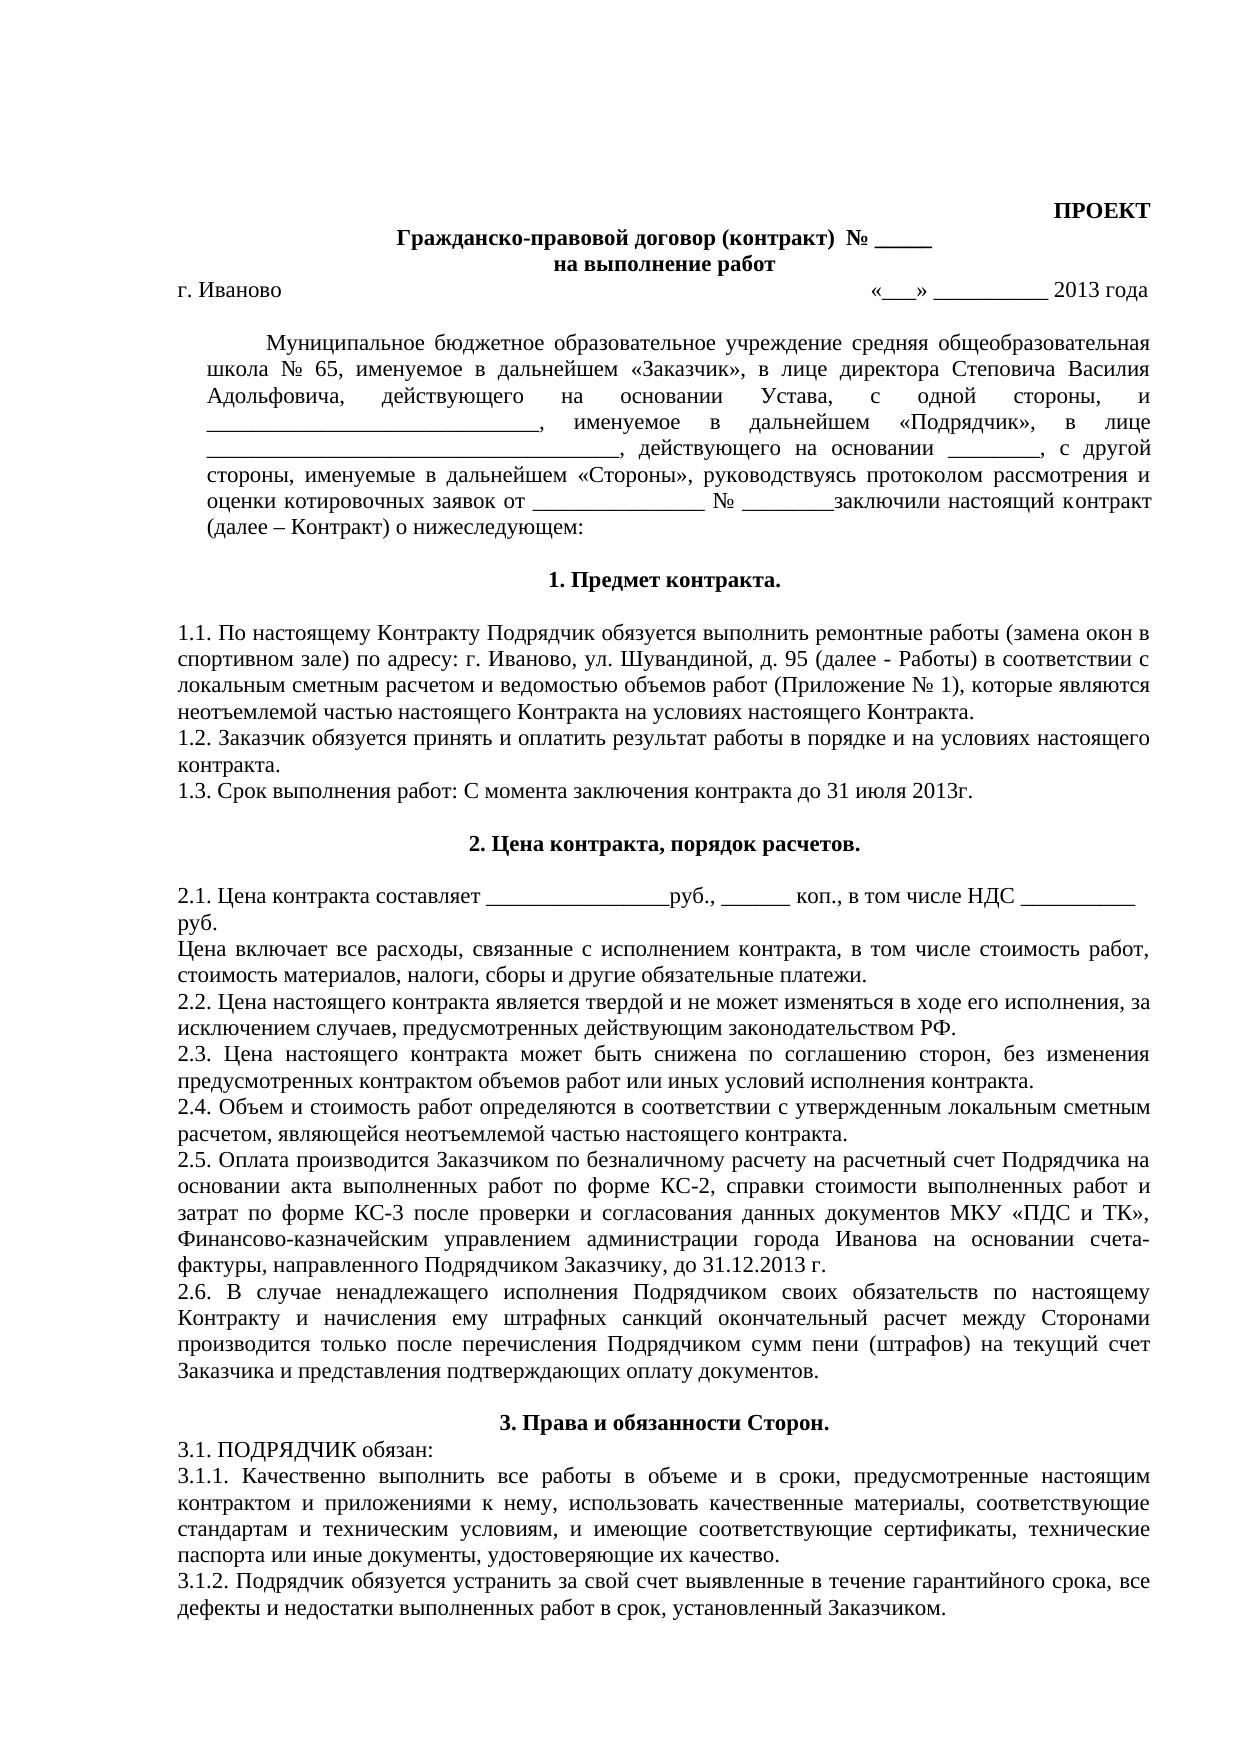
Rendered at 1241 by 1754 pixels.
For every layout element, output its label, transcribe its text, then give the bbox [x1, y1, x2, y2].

text Гражданско-правовой договор (контракт) № _____ [177, 223, 1152, 250]
text 3. Права и обязанности Сторон. [177, 1409, 1152, 1436]
text 1.3. Срок выполнения работ: С момента заключения контракта до 31 июля 2013г. [177, 777, 1152, 803]
text г. Иваново «___» __________ 2013 года [177, 276, 1152, 303]
text 2.4. Объем и стоимость работ определяются в соответствии с утвержденным локальным сметным расчетом, являющейся неотъемлемой частью настоящего контракта. [177, 1093, 1152, 1146]
text 1.2. Заказчик обязуется принять и оплатить результат работы в порядке и на условиях настоящего контракта. [177, 724, 1152, 777]
text 2.1. Цена контракта составляет ________________руб., ______ коп., в том числе НДС __________ руб. [177, 882, 1152, 935]
text 3.1.1. Качественно выполнить все работы в объеме и в сроки, предусмотренные настоящим контрактом и приложениями к нему, использовать качественные материалы, соответствующие стандартам и техническим условиям, и имеющие соответствующие сертификаты, технические паспорта или иные документы, удостоверяющие их качество. [177, 1462, 1152, 1568]
text Муниципальное бюджетное образовательное учреждение средняя общеобразовательная школа № 65, именуемое в дальнейшем «Заказчик», в лице директора Степовича Василия Адольфовича, действующего на основании Устава, с одной стороны, и _____________________________, именуемое в дальнейшем «Подрядчик», в лице ____________________________________, действующего на основании ________, с другой стороны, именуемые в дальнейшем «Стороны», руководствуясь протоколом рассмотрения и оценки котировочных заявок от _______________ № ________заключили настоящий контракт (далее – Контракт) о нижеследующем: [207, 329, 1152, 540]
text 2.5. Оплата производится Заказчиком по безналичному расчету на расчетный счет Подрядчика на основании акта выполненных работ по форме КС-2, справки стоимости выполненных работ и затрат по форме КС-3 после проверки и согласования данных документов МКУ «ПДС и ТК», Финансово-казначейским управлением администрации города Иванова на основании счета-фактуры, направленного Подрядчиком Заказчику, до 31.12.2013 г. [177, 1146, 1152, 1278]
text 3.1.2. Подрядчик обязуется устранить за свой счет выявленные в течение гарантийного срока, все дефекты и недостатки выполненных работ в срок, установленный Заказчиком. [177, 1568, 1152, 1620]
text Цена включает все расходы, связанные с исполнением контракта, в том числе стоимость работ, стоимость материалов, налоги, сборы и другие обязательные платежи. [177, 935, 1152, 988]
text 2.2. Цена настоящего контракта является твердой и не может изменяться в ходе его исполнения, за исключением случаев, предусмотренных действующим законодательством РФ. [177, 988, 1152, 1041]
text 1. Предмет контракта. [177, 566, 1152, 592]
text 1.1. По настоящему Контракту Подрядчик обязуется выполнить ремонтные работы (замена окон в спортивном зале) по адресу: г. Иваново, ул. Шувандиной, д. 95 (далее - Работы) в соответствии с локальным сметным расчетом и ведомостью объемов работ (Приложение № 1), которые являются неотъемлемой частью настоящего Контракта на условиях настоящего Контракта. [177, 619, 1152, 724]
text ПРОЕКТ [177, 197, 1152, 223]
text на выполнение работ [177, 250, 1152, 276]
text 2. Цена контракта, порядок расчетов. [177, 830, 1152, 856]
text 3.1. ПОДРЯДЧИК обязан: [177, 1436, 1152, 1462]
text 2.3. Цена настоящего контракта может быть снижена по соглашению сторон, без изменения предусмотренных контрактом объемов работ или иных условий исполнения контракта. [177, 1041, 1152, 1093]
text 2.6. В случае ненадлежащего исполнения Подрядчиком своих обязательств по настоящему Контракту и начисления ему штрафных санкций окончательный расчет между Сторонами производится только после перечисления Подрядчиком сумм пени (штрафов) на текущий счет Заказчика и представления подтверждающих оплату документов. [177, 1278, 1152, 1383]
